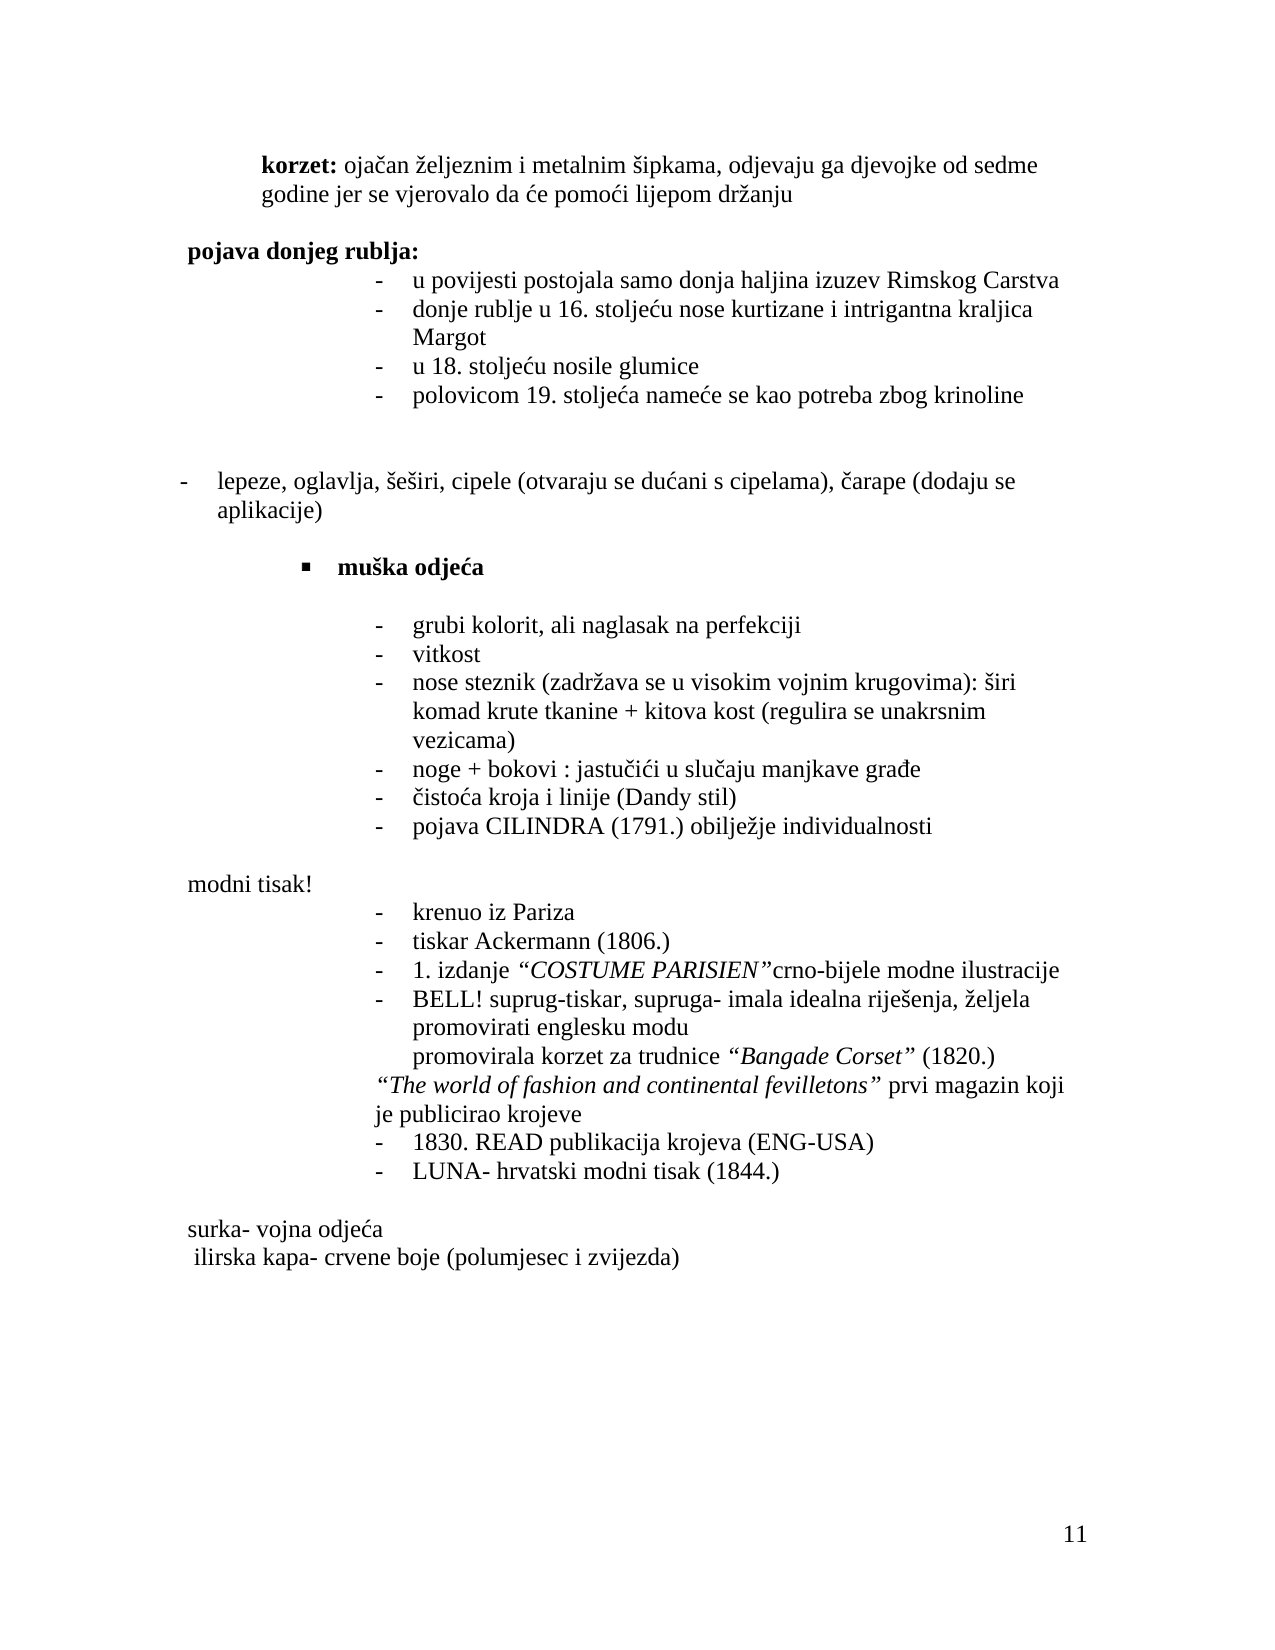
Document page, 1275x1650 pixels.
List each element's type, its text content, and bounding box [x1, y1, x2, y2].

list donje rublje u 16. stoljeću nose kurtizane i intrigantna kraljica Margot [375, 294, 1087, 351]
text modni tisak! [187, 869, 1087, 897]
list pojava CILINDRA (1791.) obilježje individualnosti [375, 811, 1087, 840]
list BELL! suprug-tiskar, supruga- imala idealna riješenja, željela promovirati englesku modu [375, 984, 1087, 1041]
list muška odjeća [300, 552, 1087, 581]
text pojava donjeg rublja: [187, 236, 1087, 265]
list nose steznik (zadržava se u visokim vojnim krugovima): širi komad krute tkanine + kitova kost (regulira se unakrsnim vezicama) [375, 667, 1087, 754]
text ilirska kapa- crvene boje (polumjesec i zvijezda) [187, 1242, 1087, 1271]
list promovirala korzet za trudnice “Bangade Corset” (1820.) [412, 1041, 1087, 1070]
list krenuo iz Pariza [375, 897, 1087, 926]
list u 18. stoljeću nosile glumice [375, 351, 1087, 380]
text surka- vojna odjeća [187, 1214, 1087, 1242]
list noge + bokovi : jastučići u slučaju manjkave građe [375, 754, 1087, 782]
list LUNA- hrvatski modni tisak (1844.) [375, 1156, 1087, 1185]
list 1. izdanje “COSTUME PARISIEN”crno-bijele modne ilustracije [375, 955, 1087, 984]
list 1830. READ publikacija krojeva (ENG-USA) [375, 1127, 1087, 1156]
list tiskar Ackermann (1806.) [375, 926, 1087, 955]
list grubi kolorit, ali naglasak na perfekciji [375, 610, 1087, 639]
text korzet: ojačan željeznim i metalnim šipkama, odjevaju ga djevojke od sedme godine jer se vjerovalo da će pomoći lijepom držanju [261, 150, 1087, 207]
list čistoća kroja i linije (Dandy stil) [375, 782, 1087, 811]
text “The world of fashion and continental fevilletons” prvi magazin koji je publicirao krojeve [375, 1070, 1087, 1127]
list polovicom 19. stoljeća nameće se kao potreba zbog krinoline [375, 380, 1087, 409]
list vitkost [375, 639, 1087, 667]
list u povijesti postojala samo donja haljina izuzev Rimskog Carstva [375, 265, 1087, 294]
list lepeze, oglavlja, šeširi, cipele (otvaraju se dućani s cipelama), čarape (dodaju se aplikacije) [179, 466, 1087, 524]
